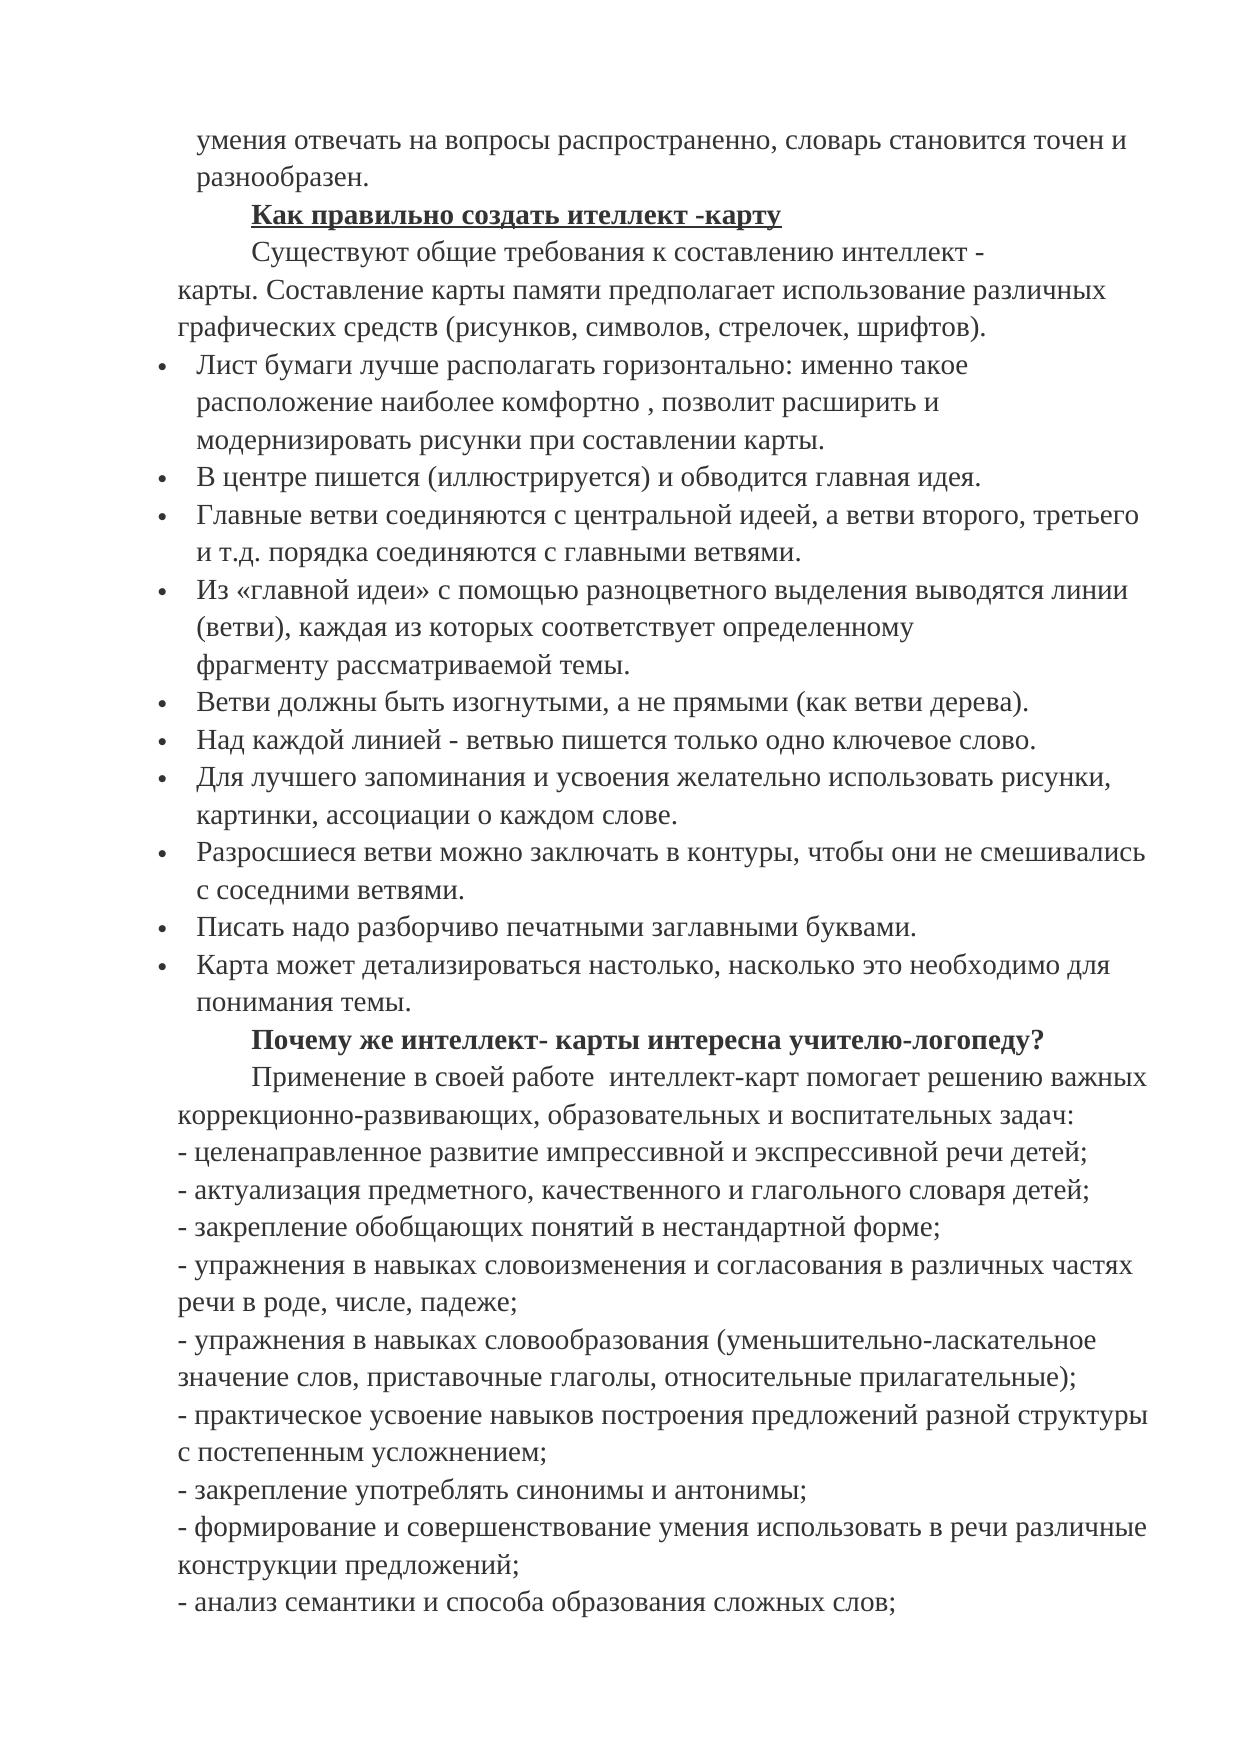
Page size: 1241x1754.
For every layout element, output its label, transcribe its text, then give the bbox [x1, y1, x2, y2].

text Как правильно создать ителлект -карту [177, 193, 1152, 231]
text - закрепление употреблять синонимы и антонимы; [177, 1468, 1152, 1506]
list Главные ветви соединяются с центральной идеей, а ветви второго, третьего и т.д. порядка соединяются с главными ветвями. [158, 493, 1152, 568]
list Писать надо разборчиво печатными заглавными буквами. [158, 906, 1152, 943]
text - анализ семантики и способа образования сложных слов; [177, 1581, 1152, 1618]
text - актуализация предметного, качественного и глагольного словаря детей; [177, 1168, 1152, 1206]
list В центре пишется (иллюстрируется) и обводится главная идея. [158, 456, 1152, 493]
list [158, 118, 1152, 193]
list Для лучшего запоминания и усвоения желательно использовать рисунки, картинки, ассоциации о каждом слове. [158, 756, 1152, 831]
list Над каждой линией - ветвью пишется только одно ключевое слово. [158, 718, 1152, 756]
list Лист бумаги лучше располагать горизонтально: именно такое расположение наиболее комфортно , позволит расширить и модернизировать рисунки при составлении карты. [158, 343, 1152, 456]
text - целенаправленное развитие импрессивной и экспрессивной речи детей; [177, 1131, 1152, 1168]
text - практическое усвоение навыков построения предложений разной структуры с постепенным усложнением; [177, 1393, 1152, 1468]
text Существуют общие требования к составлению интеллект -карты. Составление карты памяти предполагает использование различных графических средств (рисунков, символов, стрелочек, шрифтов). [177, 231, 1152, 343]
text - упражнения в навыках словоизменения и согласования в различных частях речи в роде, числе, падеже; [177, 1243, 1152, 1318]
text - упражнения в навыках словообразования (уменьшительно-ласкательное значение слов, приставочные глаголы, относительные прилагательные); [177, 1318, 1152, 1393]
text Почему же интеллект- карты интересна учителю-логопеду? [177, 1018, 1152, 1056]
list Разросшиеся ветви можно заключать в контуры, чтобы они не смешивались с соседними ветвями. [158, 831, 1152, 906]
list Из «главной идеи» с помощью разноцветного выделения выводятся линии (ветви), каждая из которых соответствует определенному фрагменту рассматриваемой темы. [158, 568, 1152, 681]
list Карта может детализироваться настолько, насколько это необходимо для понимания темы. [158, 943, 1152, 1018]
text - формирование и совершенствование умения использовать в речи различные конструкции предложений; [177, 1506, 1152, 1581]
text Применение в своей работе интеллект-карт помогает решению важных коррекционно-развивающих, образовательных и воспитательных задач: [177, 1056, 1152, 1131]
text - закрепление обобщающих понятий в нестандартной форме; [177, 1206, 1152, 1243]
list Ветви должны быть изогнутыми, а не прямыми (как ветви дерева). [158, 681, 1152, 718]
